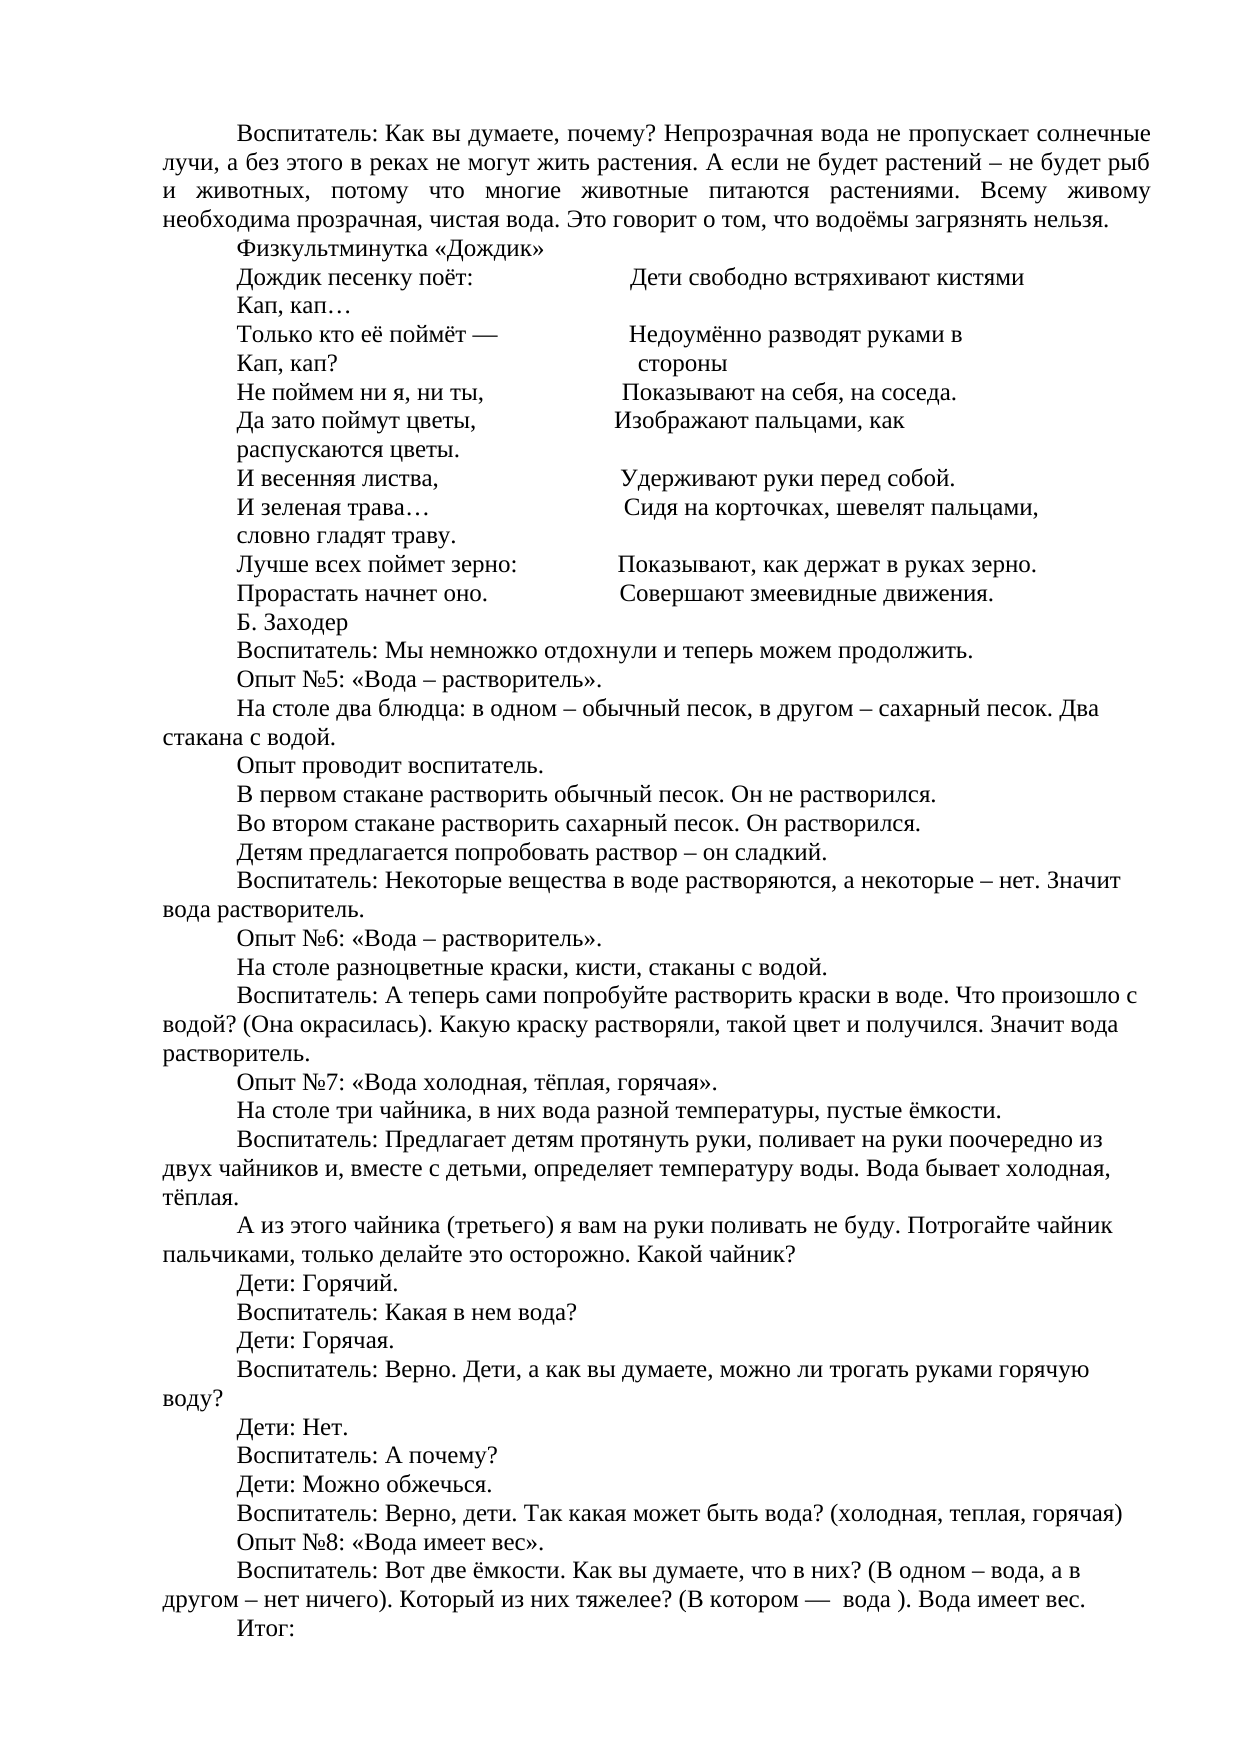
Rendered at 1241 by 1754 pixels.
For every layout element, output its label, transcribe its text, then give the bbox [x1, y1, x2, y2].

text Дети: Можно обжечься. [162, 1469, 1152, 1498]
text Воспитатель: Какая в нем вода? [162, 1297, 1152, 1326]
text Да зато поймут цветы, Изображают пальцами, как [162, 406, 1152, 434]
text Воспитатель: Вот две ёмкости. Как вы думаете, что в них? (В одном – вода, а в другом – нет ничего). Который из них тяжелее? (В котором — вода ). Вода имеет вес. [162, 1556, 1152, 1613]
text словно гладят траву. [162, 521, 1152, 549]
text Опыт №6: «Вода – растворитель». [162, 923, 1152, 952]
text Дети: Нет. [162, 1412, 1152, 1441]
text На столе два блюдца: в одном – обычный песок, в другом – сахарный песок. Два стакана с водой. [162, 693, 1152, 751]
text Воспитатель: А почему? [162, 1441, 1152, 1469]
text В первом стакане растворить обычный песок. Он не растворился. [162, 779, 1152, 808]
text Во втором стакане растворить сахарный песок. Он растворился. [162, 808, 1152, 837]
text Дождик песенку поёт: Дети свободно встряхивают кистями [162, 262, 1152, 291]
text распускаются цветы. [162, 434, 1152, 463]
text Воспитатель: Предлагает детям протянуть руки, поливает на руки поочередно из двух чайников и, вместе с детьми, определяет температуру воды. Вода бывает холодная, тёплая. [162, 1124, 1152, 1211]
text Только кто её поймёт — Недоумённо разводят руками в [162, 319, 1152, 348]
text Воспитатель: Некоторые вещества в воде растворяются, а некоторые – нет. Значит вода растворитель. [162, 866, 1152, 923]
text И весенняя листва, Удерживают руки перед собой. [162, 463, 1152, 492]
text На столе разноцветные краски, кисти, стаканы с водой. [162, 952, 1152, 981]
text Кап, кап? стороны [162, 348, 1152, 377]
text Опыт №8: «Вода имеет вес». [162, 1527, 1152, 1556]
text Дети: Горячий. [162, 1268, 1152, 1297]
text Прорастать начнет оно. Совершают змеевидные движения. [162, 578, 1152, 607]
text Опыт проводит воспитатель. [162, 751, 1152, 779]
text Воспитатель: Мы немножко отдохнули и теперь можем продолжить. [162, 636, 1152, 664]
text Воспитатель: Как вы думаете, почему? Непрозрачная вода не пропускает солнечные лучи, а без этого в реках не могут жить растения. А если не будет растений – не будет рыб и животных, потому что многие животные питаются растениями. Всему живому необходима прозрачная, чистая вода. Это говорит о том, что водоёмы загрязнять нельзя. [162, 118, 1152, 233]
text Опыт №7: «Вода холодная, тёплая, горячая». [162, 1067, 1152, 1096]
text Б. Заходер [162, 607, 1152, 636]
text И зеленая трава… Сидя на корточках, шевелят пальцами, [162, 492, 1152, 521]
text Не поймем ни я, ни ты, Показывают на себя, на соседа. [162, 377, 1152, 406]
text Воспитатель: А теперь сами попробуйте растворить краски в воде. Что произошло с водой? (Она окрасилась). Какую краску растворяли, такой цвет и получился. Значит вода растворитель. [162, 981, 1152, 1067]
text Итог: [162, 1613, 1152, 1642]
text Лучше всех поймет зерно: Показывают, как держат в руках зерно. [162, 549, 1152, 578]
text Воспитатель: Верно, дети. Так какая может быть вода? (холодная, теплая, горячая) [162, 1498, 1152, 1527]
text На столе три чайника, в них вода разной температуры, пустые ёмкости. [162, 1096, 1152, 1124]
text Детям предлагается попробовать раствор – он сладкий. [162, 837, 1152, 866]
text Кап, кап… [162, 291, 1152, 319]
text Физкультминутка «Дождик» [162, 233, 1152, 262]
text Дети: Горячая. [162, 1326, 1152, 1354]
text Воспитатель: Верно. Дети, а как вы думаете, можно ли трогать руками горячую воду? [162, 1354, 1152, 1412]
text Опыт №5: «Вода – растворитель». [162, 664, 1152, 693]
text А из этого чайника (третьего) я вам на руки поливать не буду. Потрогайте чайник пальчиками, только делайте это осторожно. Какой чайник? [162, 1211, 1152, 1268]
